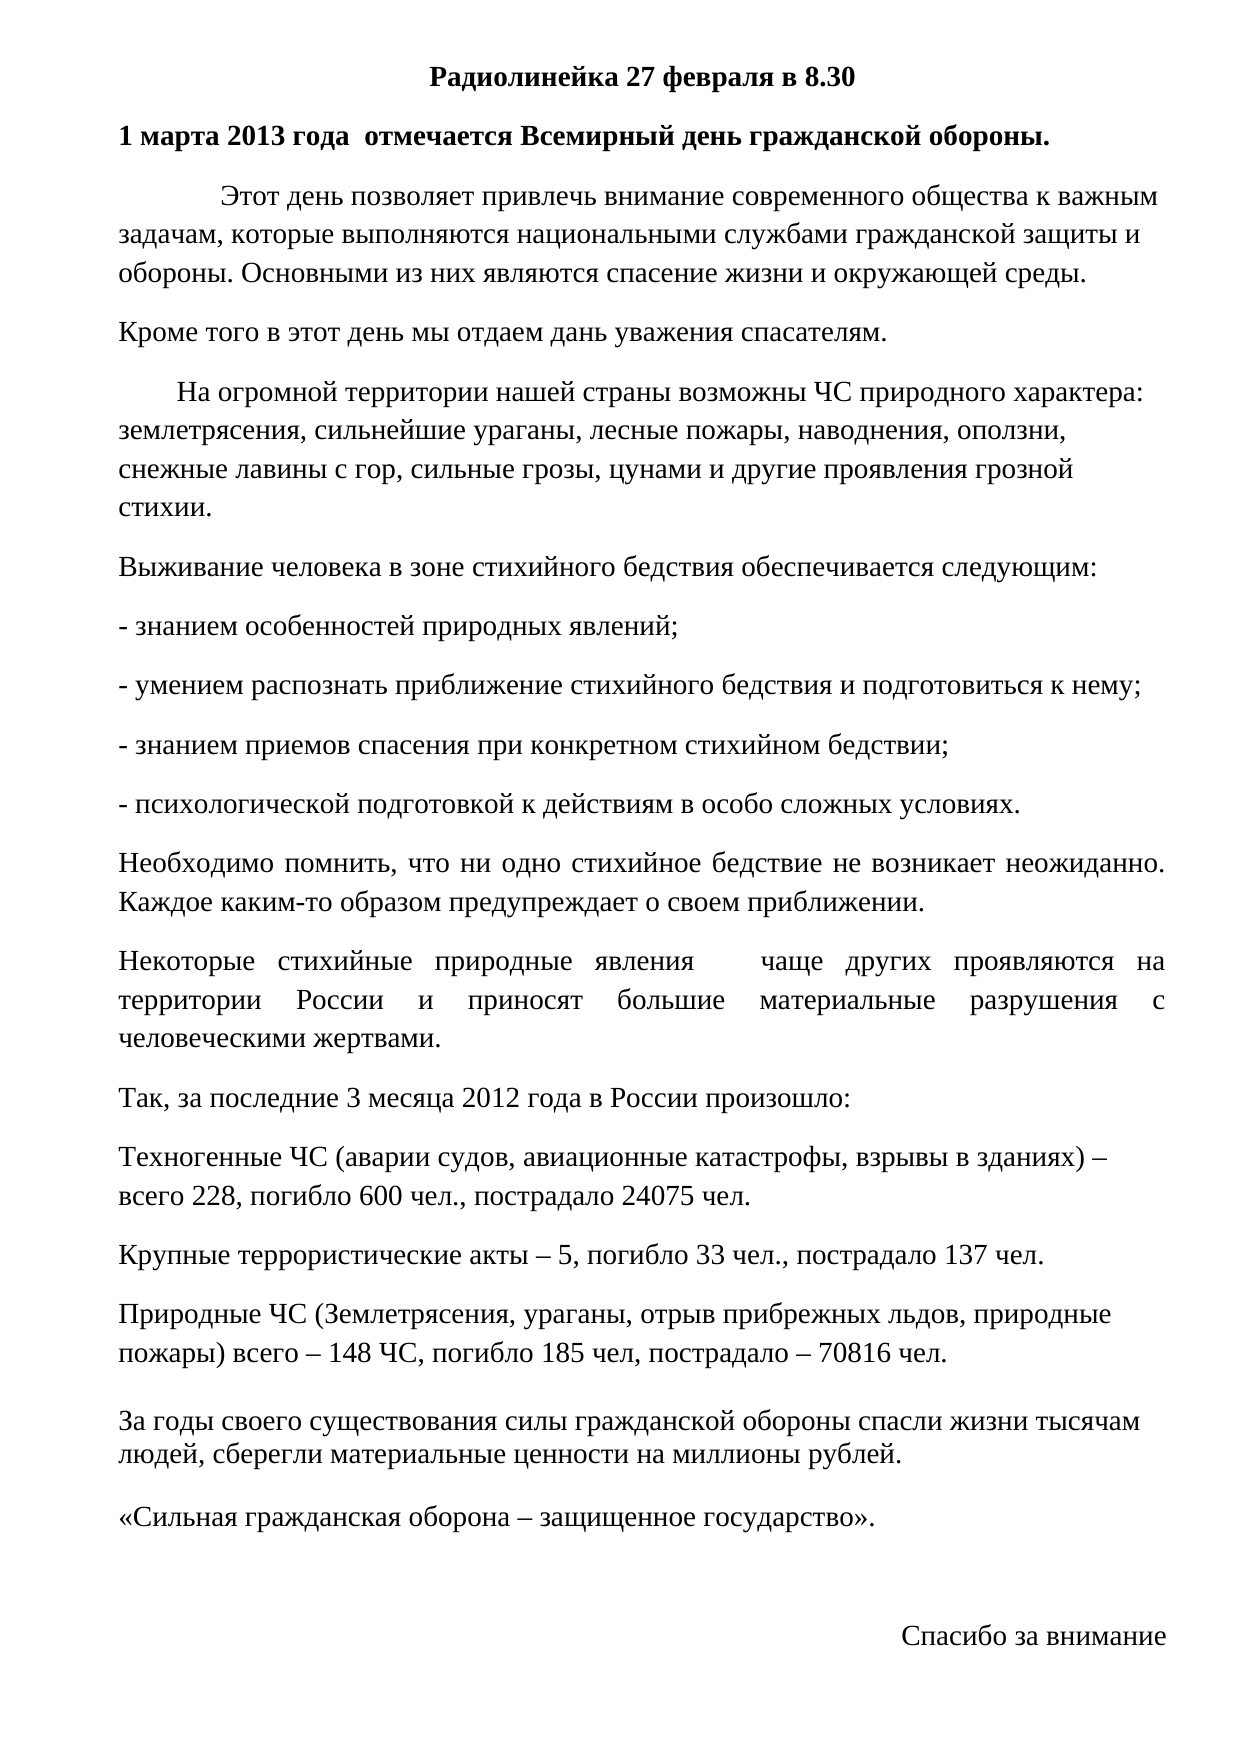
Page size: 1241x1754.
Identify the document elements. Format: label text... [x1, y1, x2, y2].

text Кроме того в этот день мы отдаем дань уважения спасателям. [118, 314, 1167, 348]
text За годы своего существования силы гражданской обороны спасли жизни тысячам людей, сберегли материальные ценности на миллионы рублей. [118, 1403, 1167, 1470]
text Так, за последние 3 месяца 2012 года в России произошло: [118, 1080, 1167, 1113]
text Выживание человека в зоне стихийного бедствия обеспечивается следующим: [118, 549, 1167, 582]
text - психологической подготовкой к действиям в особо сложных условиях. [118, 786, 1167, 820]
text - знанием особенностей природных явлений; [118, 608, 1167, 642]
text Радиолинейка 27 февраля в 8.30 [118, 59, 1167, 93]
text Некоторые стихийные природные явления чаще других проявляются на территории России и приносят большие материальные разрушения с человеческими жертвами. [118, 943, 1167, 1054]
text Природные ЧС (Землетрясения, ураганы, отрыв прибрежных льдов, природные пожары) всего – 148 ЧС, погибло 185 чел, пострадало – 70816 чел. [118, 1297, 1167, 1369]
text Спасибо за внимание [118, 1618, 1167, 1651]
text - знанием приемов спасения при конкретном стихийном бедствии; [118, 727, 1167, 760]
text - умением распознать приближение стихийного бедствия и подготовиться к нему; [118, 667, 1167, 701]
text Крупные террористические акты – 5, погибло 33 чел., пострадало 137 чел. [118, 1237, 1167, 1271]
text Техногенные ЧС (аварии судов, авиационные катастрофы, взрывы в зданиях) – всего 228, погибло 600 чел., пострадало 24075 чел. [118, 1139, 1167, 1211]
text Необходимо помнить, что ни одно стихийное бедствие не возникает неожиданно. Каждое каким-то образом предупреждает о своем приближении. [118, 846, 1167, 918]
text Этот день позволяет привлечь внимание современного общества к важным задачам, которые выполняются национальными службами гражданской защиты и обороны. Основными из них являются спасение жизни и окружающей среды. [118, 178, 1167, 288]
text «Сильная гражданская оборона – защищенное государство». [118, 1499, 1167, 1533]
text На огромной территории нашей страны возможны ЧС природного характера: землетрясения, сильнейшие ураганы, лесные пожары, наводнения, оползни, снежные лавины с гор, сильные грозы, цунами и другие проявления грозной стихии. [118, 374, 1167, 523]
text 1 марта 2013 года отмечается Всемирный день гражданской обороны. [118, 118, 1167, 152]
